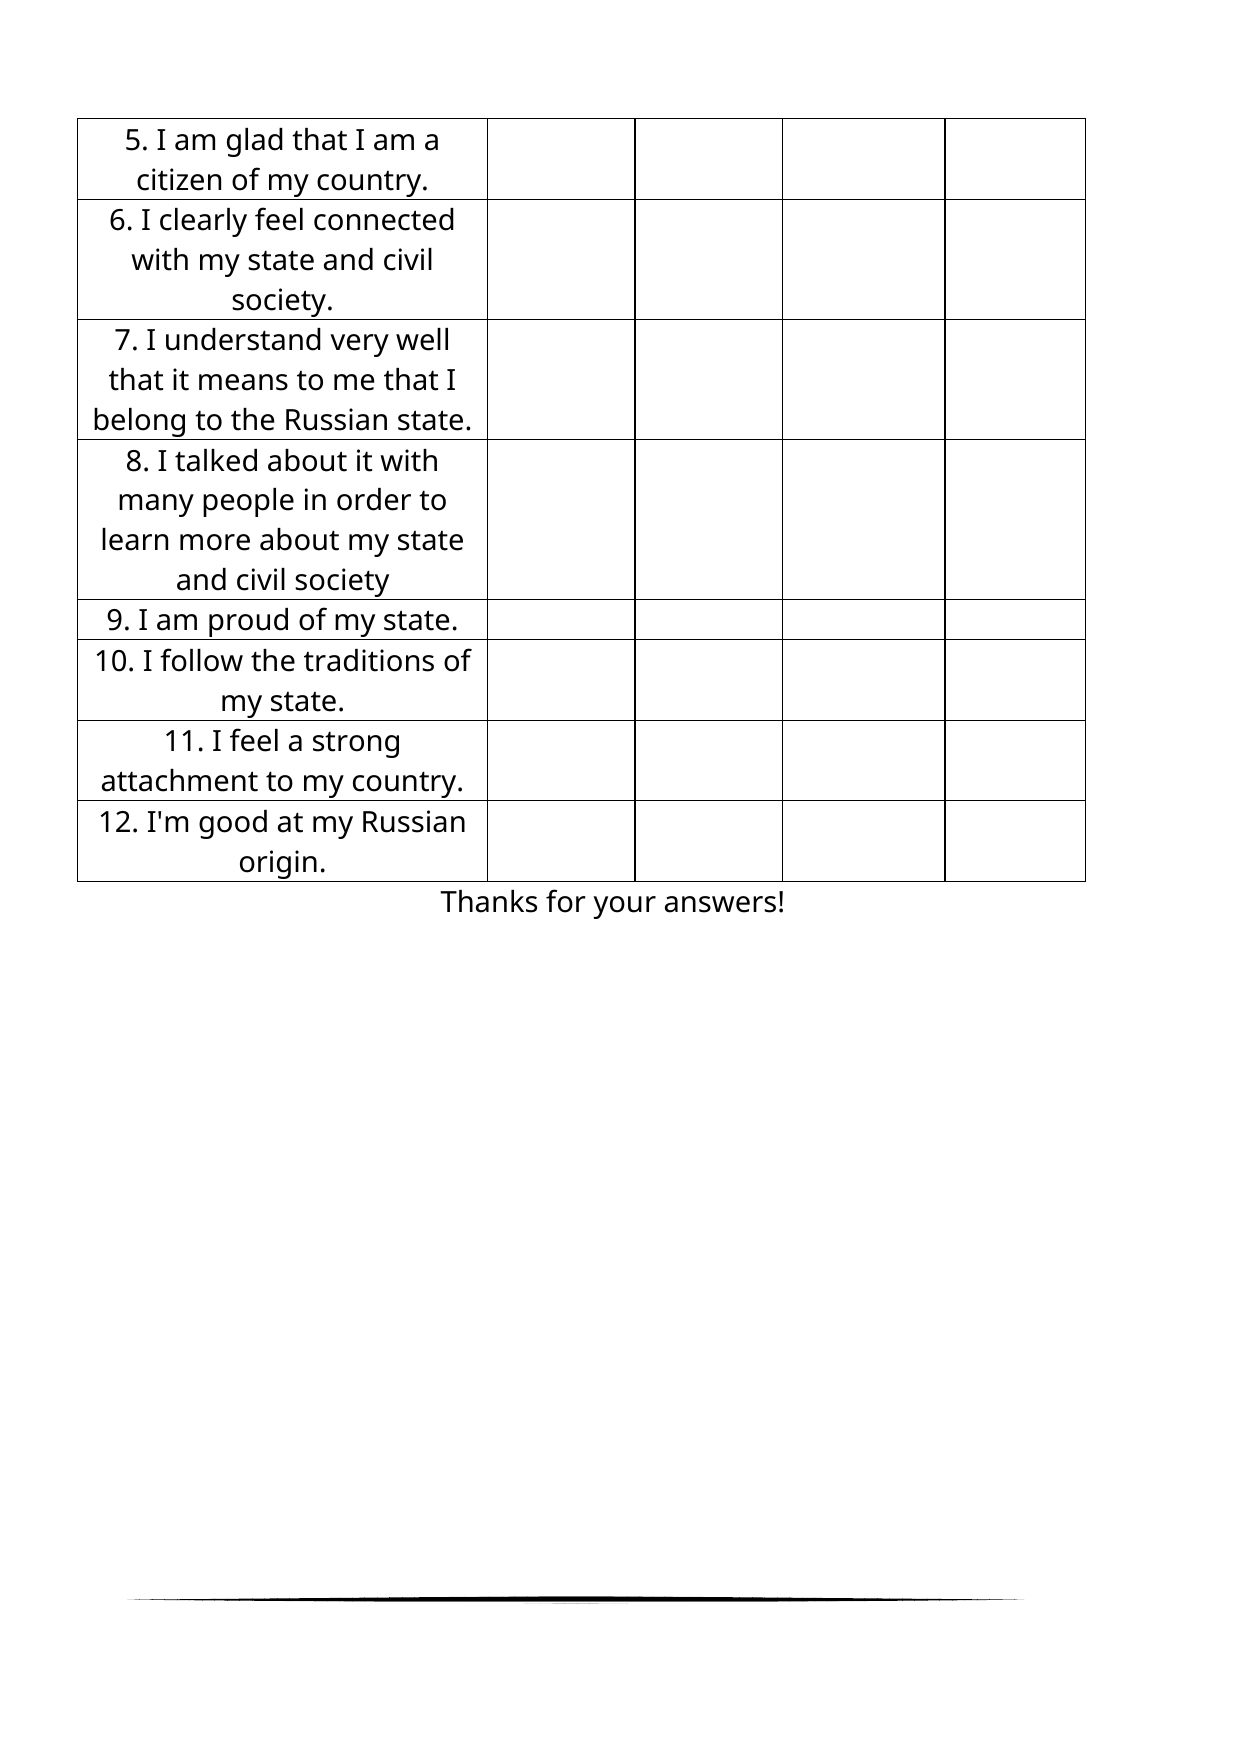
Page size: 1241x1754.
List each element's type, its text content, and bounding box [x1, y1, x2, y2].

table_cell [488, 200, 634, 319]
table_cell [783, 200, 944, 319]
table_cell [783, 640, 944, 720]
table_cell [636, 200, 782, 319]
table_cell [946, 801, 1085, 881]
table_cell [488, 600, 634, 639]
table_cell [946, 200, 1085, 319]
table_cell [946, 440, 1085, 598]
picture [127, 1595, 1025, 1604]
table_cell 12. I'm good at my Russian origin. [78, 801, 487, 881]
table_cell [783, 721, 944, 800]
table_cell [636, 721, 782, 800]
table_cell [636, 440, 782, 598]
table_cell [946, 721, 1085, 800]
table_cell 5. I am glad that I am a citizen of my country. [78, 119, 487, 198]
table_cell 9. I am proud of my state. [78, 600, 487, 639]
table_cell 8. I talked about it with many people in order to learn more about my state and civil society [78, 440, 487, 598]
table_cell 6. I clearly feel connected with my state and civil society. [78, 200, 487, 319]
table_cell [636, 801, 782, 881]
table_cell [946, 600, 1085, 639]
table_cell [636, 600, 782, 639]
table_cell [488, 320, 634, 439]
table_cell [946, 119, 1085, 198]
table_cell [783, 320, 944, 439]
table_cell [783, 801, 944, 881]
table_cell [946, 320, 1085, 439]
table_cell [636, 119, 782, 198]
table_cell [488, 119, 634, 198]
table_cell [783, 600, 944, 639]
table_cell [488, 801, 634, 881]
table_cell [488, 721, 634, 800]
table_cell [488, 440, 634, 598]
table_cell [488, 640, 634, 720]
text Thanks for your answers! [89, 882, 1063, 921]
table_cell [783, 440, 944, 598]
table_cell 10. I follow the traditions of my state. [78, 640, 487, 720]
table_cell [946, 640, 1085, 720]
table_cell 11. I feel a strong attachment to my country. [78, 721, 487, 800]
table_cell [636, 320, 782, 439]
table_cell 7. I understand very well that it means to me that I belong to the Russian state. [78, 320, 487, 439]
table_cell [783, 119, 944, 198]
table_cell [636, 640, 782, 720]
